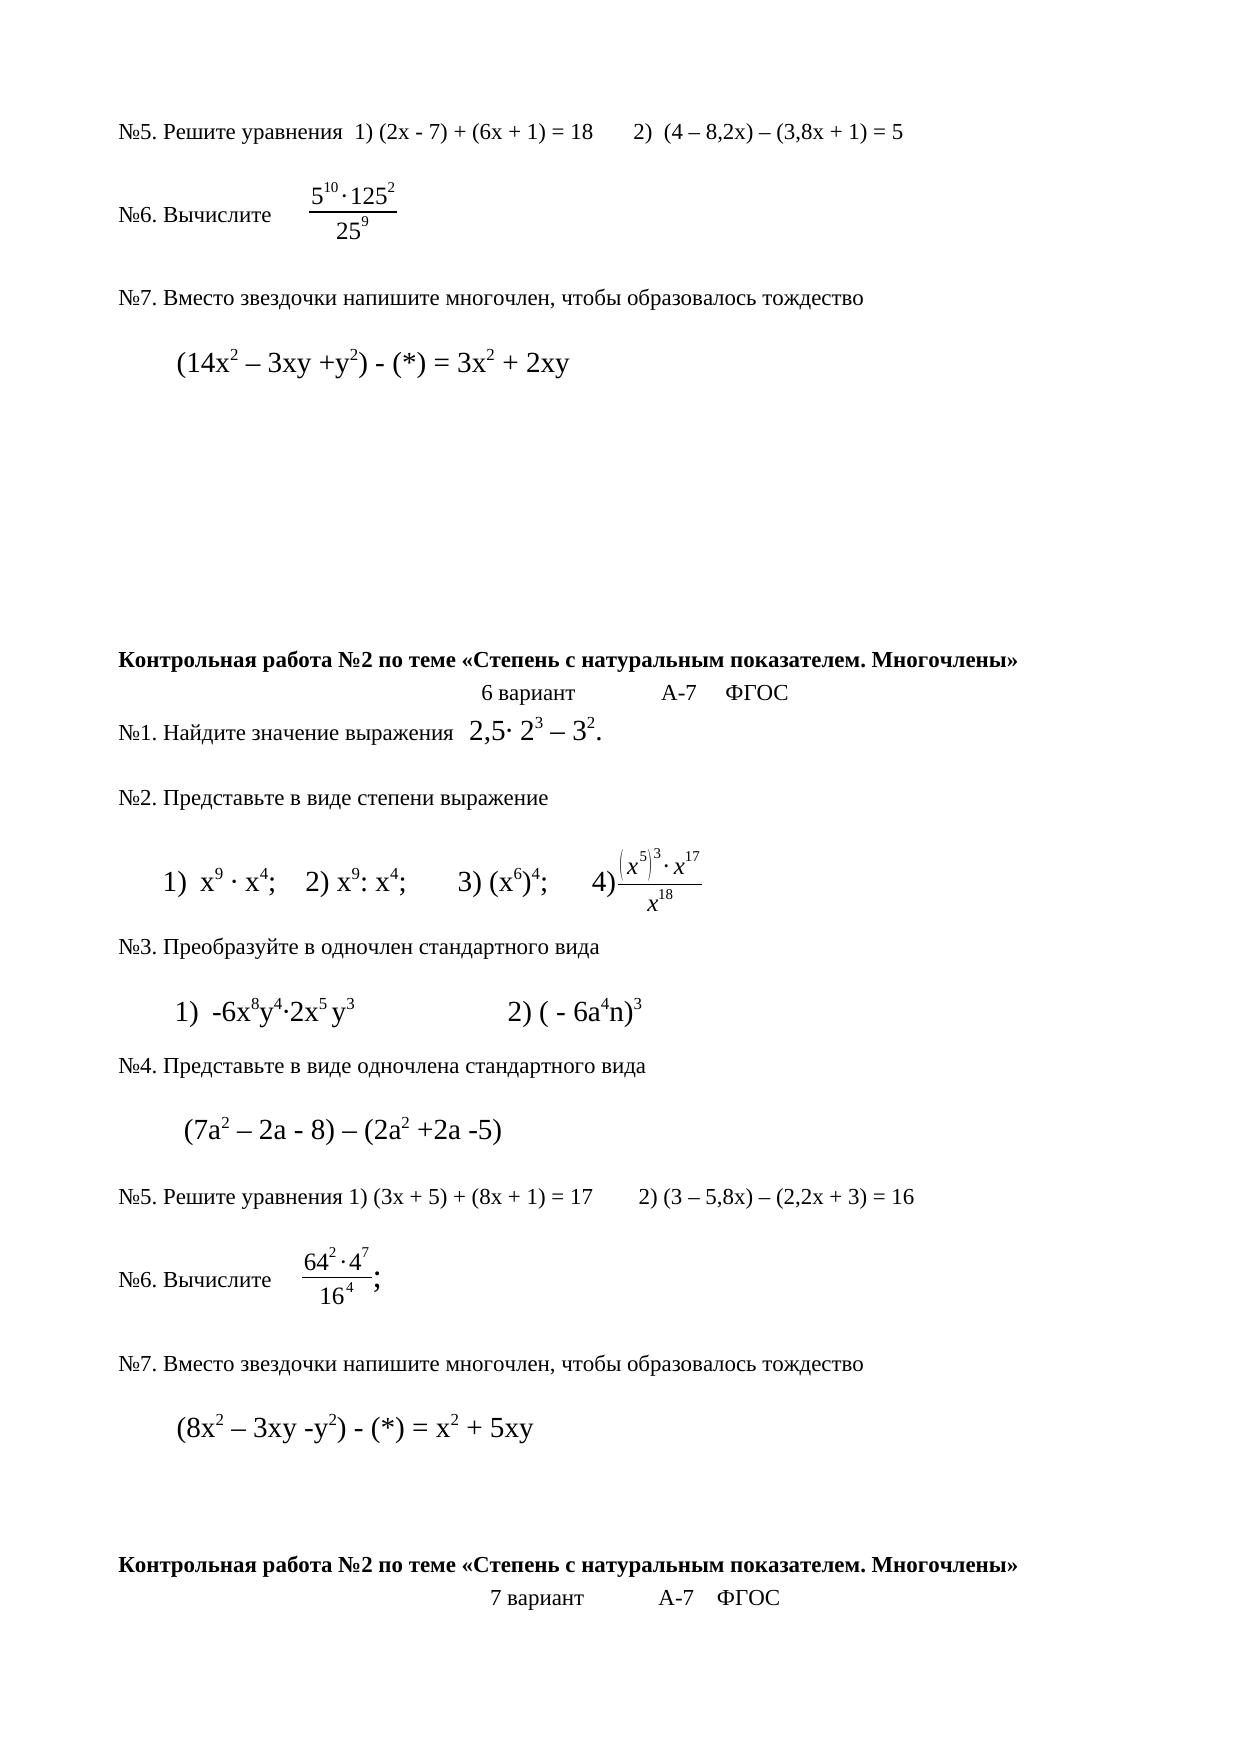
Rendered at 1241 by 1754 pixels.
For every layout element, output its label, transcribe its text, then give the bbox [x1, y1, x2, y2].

text (14х2 – 3ху +у2) - (*) = 3х2 + 2ху [118, 345, 1152, 378]
text №5. Решите уравнения 1) (3х + 5) + (8х + 1) = 17 2) (3 – 5,8х) – (2,2х + 3) = 16 [118, 1183, 1152, 1210]
text Контрольная работа №2 по теме «Степень с натуральным показателем. Многочлены» [118, 647, 1152, 672]
text Контрольная работа №2 по теме «Степень с натуральным показателем. Многочлены» [118, 1552, 1152, 1577]
text №5. Решите уравнения 1) (2х - 7) + (6х + 1) = 18 2) (4 – 8,2х) – (3,8х + 1) = 5 [118, 118, 1152, 144]
text №1. Найдите значение выражения 2,5∙ 23 – 32. [118, 713, 1152, 747]
text №6. Вычислите ; [118, 1244, 1152, 1310]
text №4. Представьте в виде одночлена стандартного вида [118, 1052, 1152, 1078]
text №2. Представьте в виде степени выражение [118, 784, 1152, 811]
text №3. Преобразуйте в одночлен стандартного вида [118, 933, 1152, 960]
text 7 вариант А-7 ФГОС [118, 1585, 1152, 1610]
text (8х2 – 3ху -у2) - (*) = х2 + 5ху [118, 1410, 1152, 1444]
text (7а2 – 2а - 8) – (2а2 +2а -5) [118, 1112, 1152, 1146]
text №7. Вместо звездочки напишите многочлен, чтобы образовалось тождество [118, 284, 1152, 311]
text №7. Вместо звездочки напишите многочлен, чтобы образовалось тождество [118, 1350, 1152, 1376]
text №6. Вычислите [118, 178, 1152, 244]
list х9 ∙ х4; 2) х9: х4; 3) (х6)4; 4) [162, 844, 1152, 917]
text 6 вариант А-7 ФГОС [118, 680, 1152, 705]
list -6х8у4∙2х5 у3 2) ( - 6а4n)3 [174, 994, 1152, 1027]
